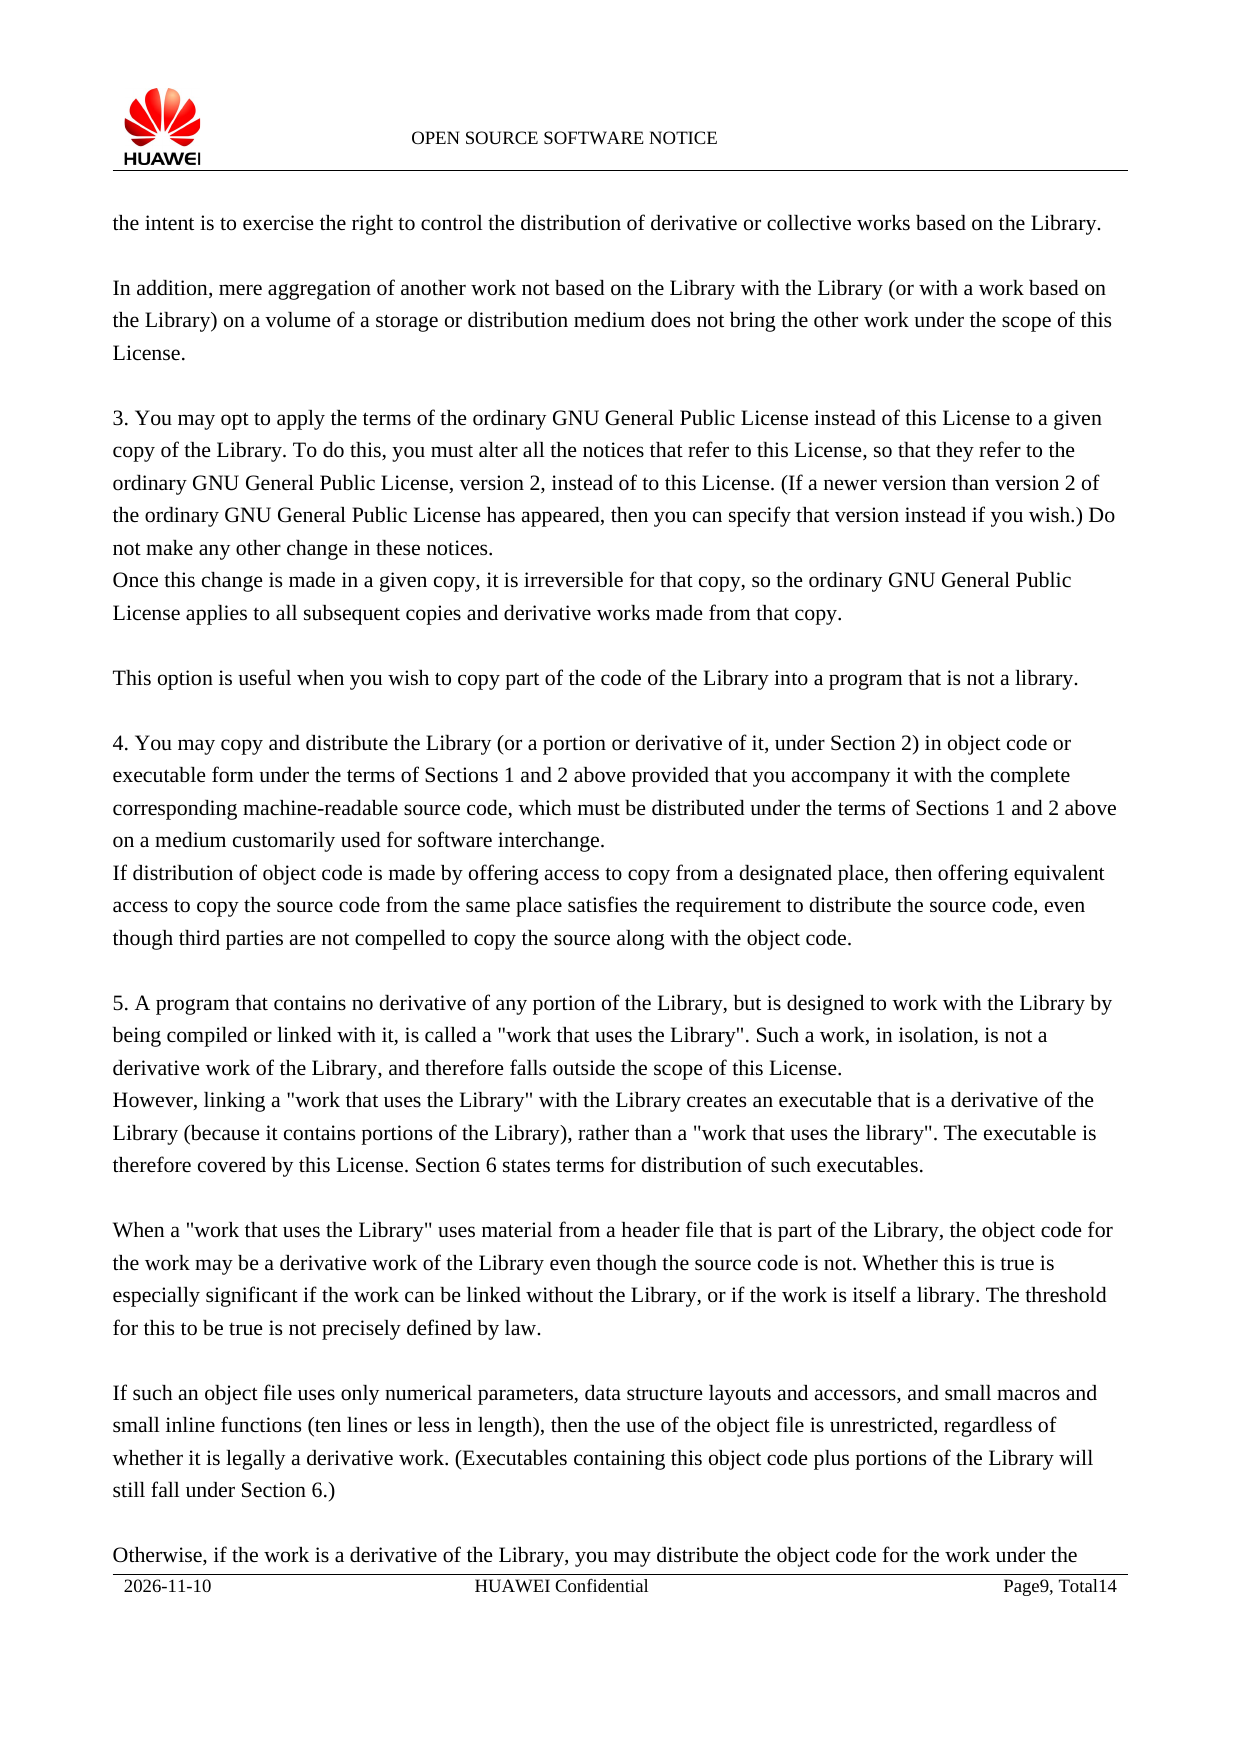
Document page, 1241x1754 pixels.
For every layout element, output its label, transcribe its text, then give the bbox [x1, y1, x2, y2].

picture [124, 88, 201, 165]
